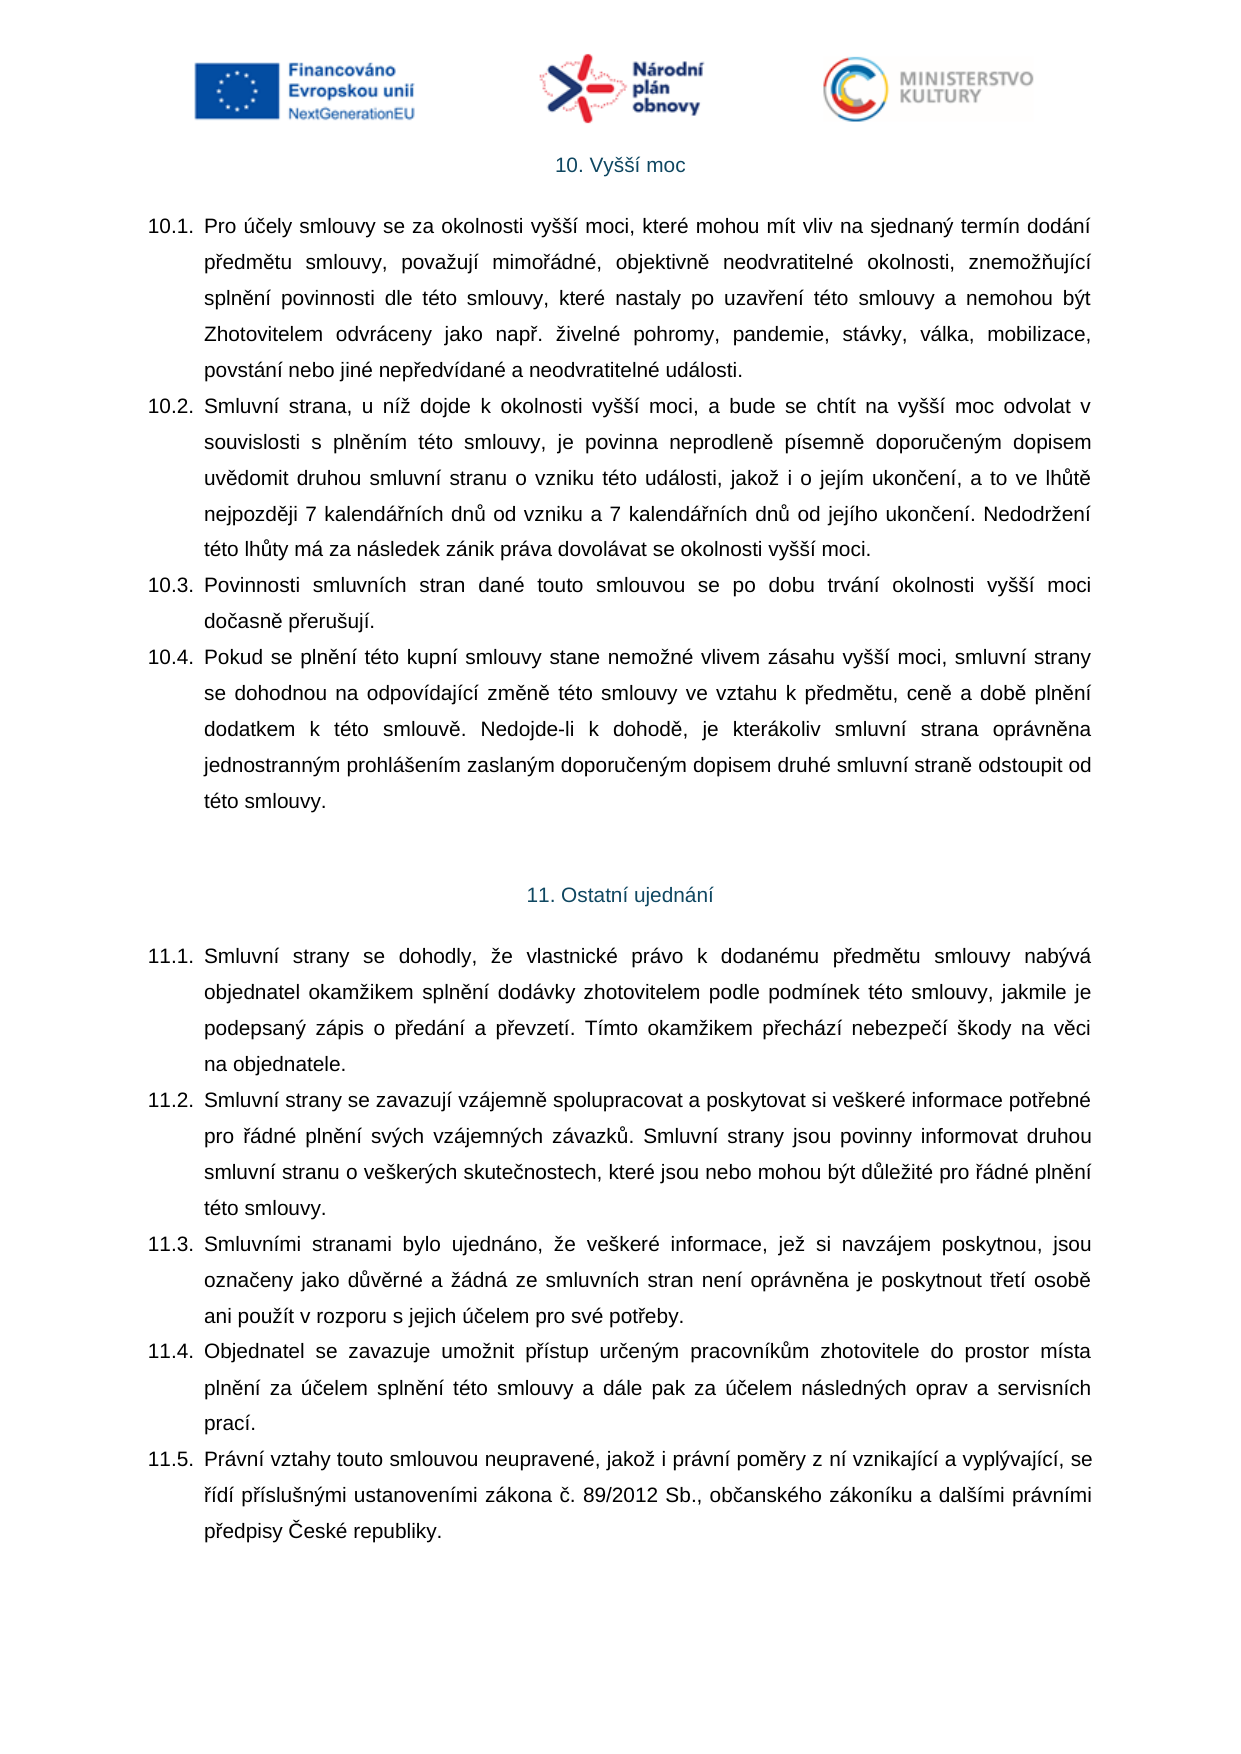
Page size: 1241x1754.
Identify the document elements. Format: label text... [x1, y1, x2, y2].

list Smluvní strana, u níž dojde k okolnosti vyšší moci, a bude se chtít na vyšší moc odvolat v souvislosti s plněním této smlouvy, je povinna neprodleně písemně doporučeným dopisem uvědomit druhou smluvní stranu o vzniku této události, jakož i o jejím ukončení, a to ve lhůtě nejpozději 7 kalendářních dnů od vzniku a 7 kalendářních dnů od jejího ukončení. Nedodržení této lhůty má za následek zánik práva dovolávat se okolnosti vyšší moci. [148, 393, 1093, 561]
list Smluvní strany se zavazují vzájemně spolupracovat a poskytovat si veškeré informace potřebné pro řádné plnění svých vzájemných závazků. Smluvní strany jsou povinny informovat druhou smluvní stranu o veškerých skutečnostech, které jsou nebo mohou být důležité pro řádné plnění této smlouvy. [148, 1088, 1093, 1219]
list Smluvní strany se dohodly, že vlastnické právo k dodanému předmětu smlouvy nabývá objednatel okamžikem splnění dodávky zhotovitelem podle podmínek této smlouvy, jakmile je podepsaný zápis o předání a převzetí. Tímto okamžikem přechází nebezpečí škody na věci na objednatele. [148, 944, 1093, 1076]
list Objednatel se zavazuje umožnit přístup určeným pracovníkům zhotovitele do prostor místa plnění za účelem splnění této smlouvy a dále pak za účelem následných oprav a servisních prací. [148, 1339, 1093, 1435]
list Právní vztahy touto smlouvou neupravené, jakož i právní poměry z ní vznikající a vyplývající, se řídí příslušnými ustanoveními zákona č. 89/2012 Sb., občanského zákoníku a dalšími právními předpisy České republiky. [148, 1447, 1093, 1543]
picture [147, 31, 1093, 148]
list Pro účely smlouvy se za okolnosti vyšší moci, které mohou mít vliv na sjednaný termín dodání předmětu smlouvy, považují mimořádné, objektivně neodvratitelné okolnosti, znemožňující splnění povinnosti dle této smlouvy, které nastaly po uzavření této smlouvy a nemohou být Zhotovitelem odvráceny jako např. živelné pohromy, pandemie, stávky, válka, mobilizace, povstání nebo jiné nepředvídané a neodvratitelné události. [148, 214, 1093, 382]
list Smluvními stranami bylo ujednáno, že veškeré informace, jež si navzájem poskytnou, jsou označeny jako důvěrné a žádná ze smluvních stran není oprávněna je poskytnout třetí osobě ani použít v rozporu s jejich účelem pro své potřeby. [148, 1232, 1093, 1327]
subtitle 11. Ostatní ujednání [148, 877, 1093, 907]
list Povinnosti smluvních stran dané touto smlouvou se po dobu trvání okolnosti vyšší moci dočasně přerušují. [148, 573, 1093, 633]
subtitle 10. Vyšší moc [148, 148, 1093, 177]
list Pokud se plnění této kupní smlouvy stane nemožné vlivem zásahu vyšší moci, smluvní strany se dohodnou na odpovídající změně této smlouvy ve vztahu k předmětu, ceně a době plnění dodatkem k této smlouvě. Nedojde-li k dohodě, je kterákoliv smluvní strana oprávněna jednostranným prohlášením zaslaným doporučeným dopisem druhé smluvní straně odstoupit od této smlouvy. [148, 645, 1093, 813]
